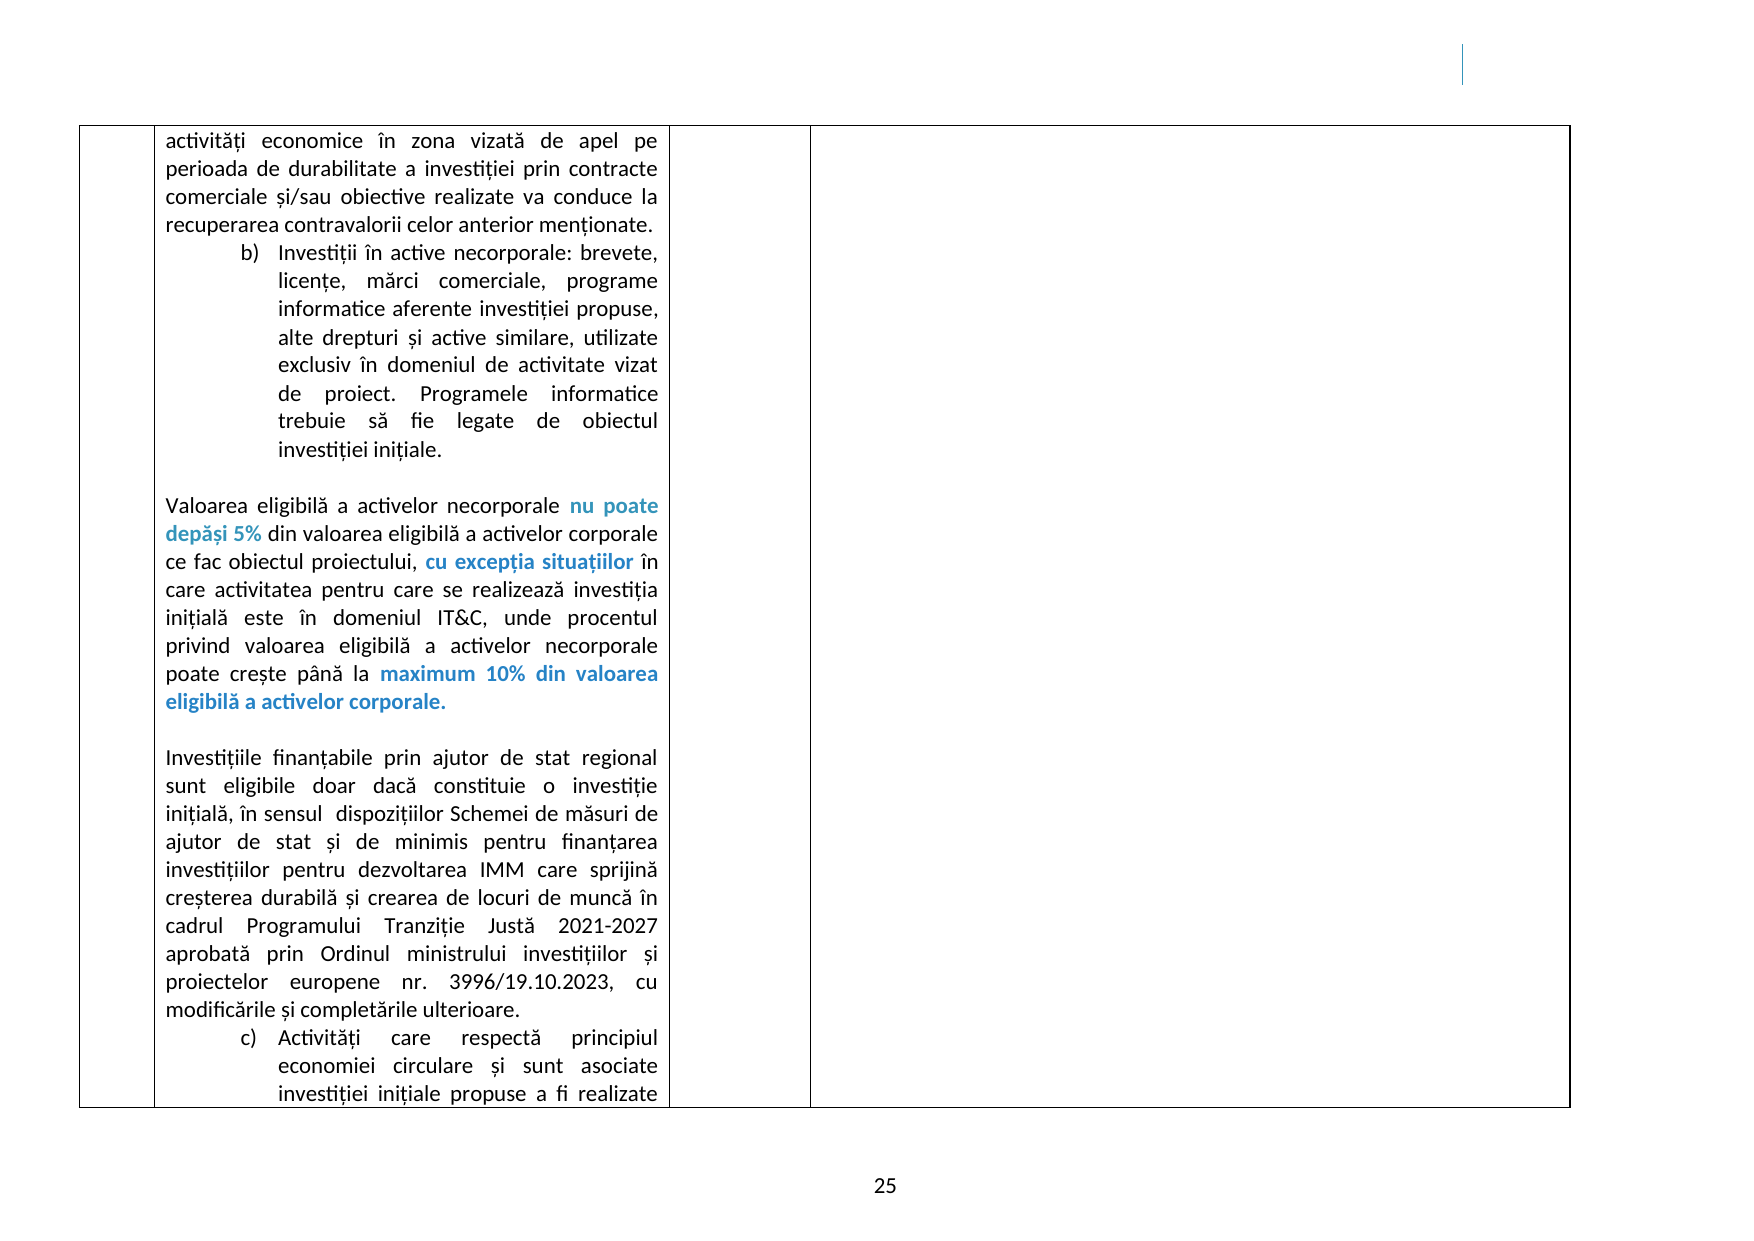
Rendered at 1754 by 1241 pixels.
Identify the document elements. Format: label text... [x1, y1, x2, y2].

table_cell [155, 126, 669, 1107]
table_cell 2 [80, 126, 154, 1107]
table_cell [670, 126, 810, 1107]
table_cell [811, 126, 1569, 1107]
